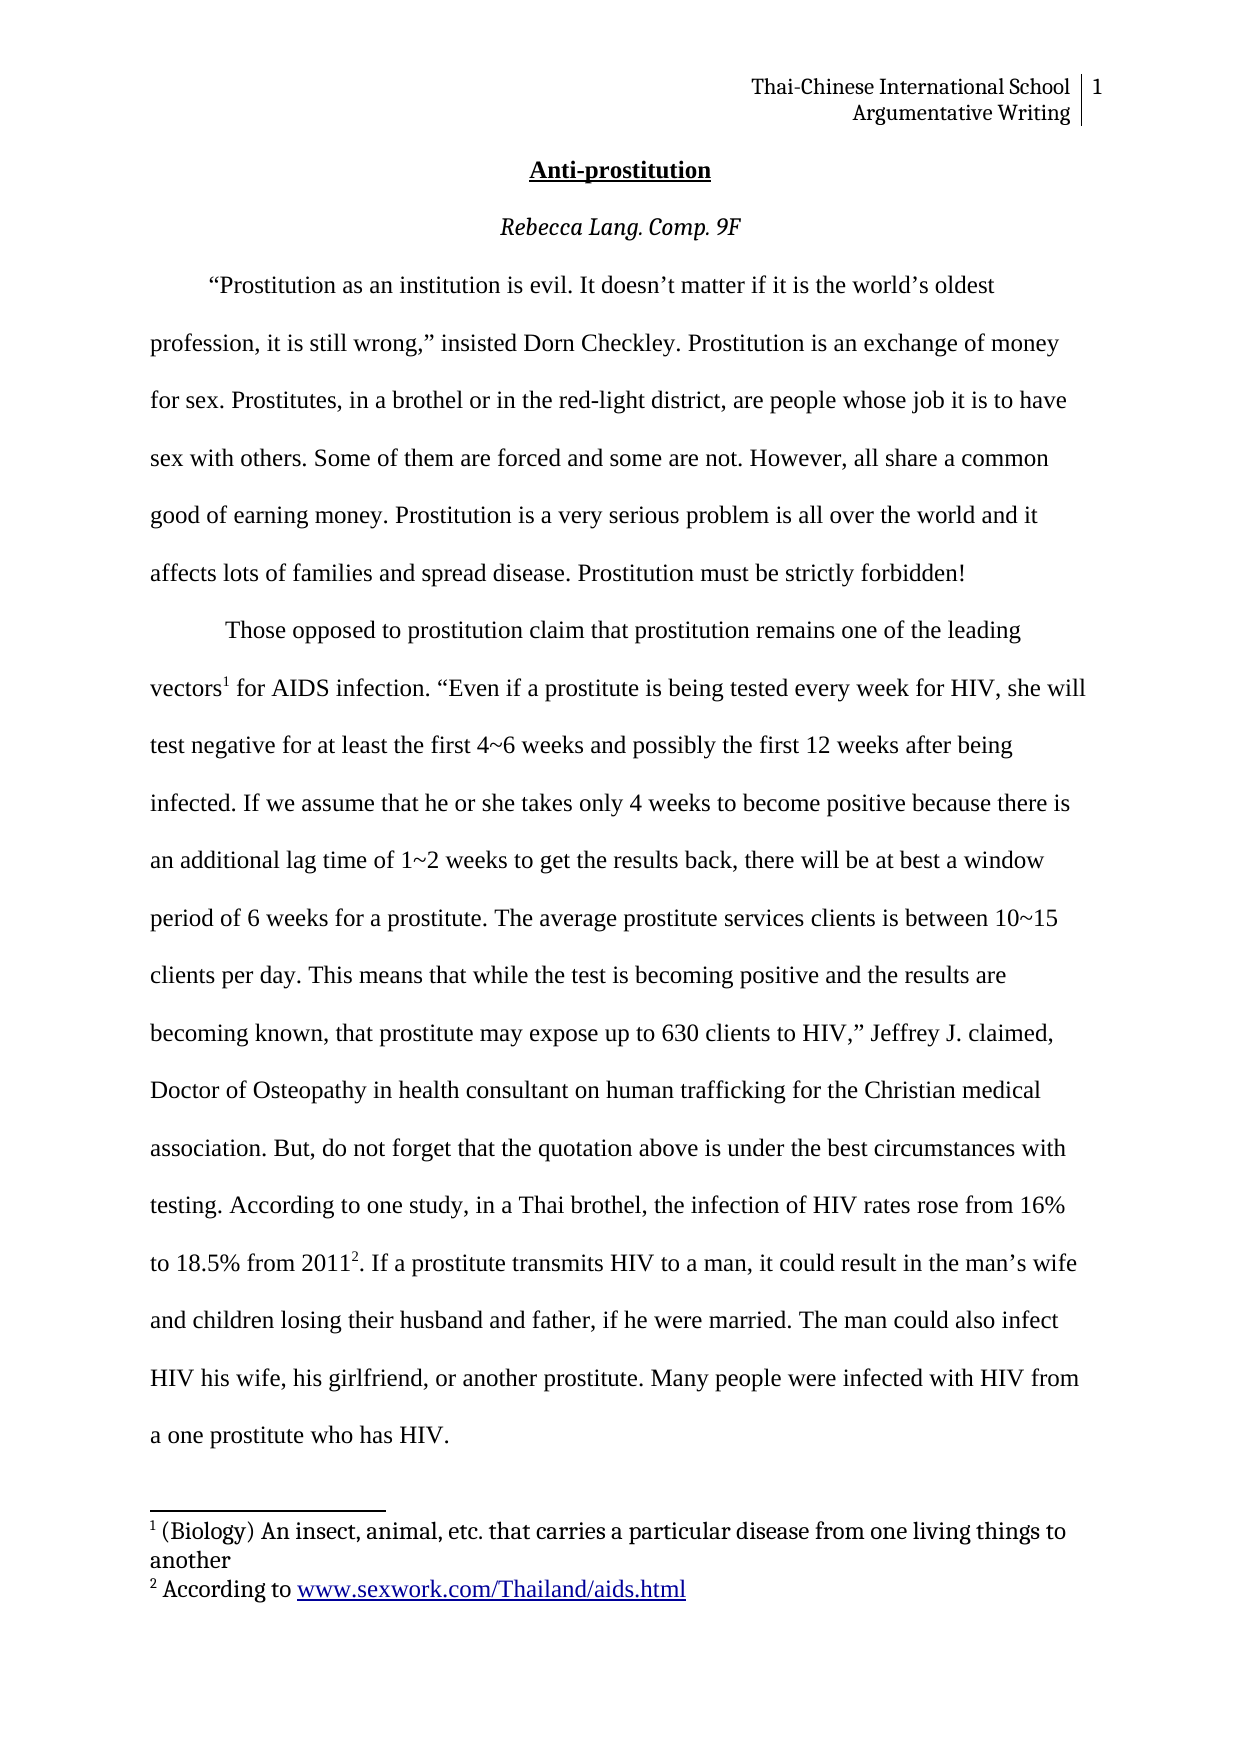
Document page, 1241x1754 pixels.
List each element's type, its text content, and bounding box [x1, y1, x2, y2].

text “Prostitution as an institution is evil. It doesn’t matter if it is the world’s oldest profession, it is still wrong,” insisted Dorn Checkley. Prostitution is an exchange of money for sex. Prostitutes, in a brothel or in the red-light district, are people whose job it is to have sex with others. Some of them are forced and some are not. However, all share a common good of earning money. Prostitution is a very serious problem is all over the world and it affects lots of families and spread disease. Prostitution must be strictly forbidden! [150, 270, 1090, 586]
text Rebecca Lang. Comp. 9F [150, 213, 1090, 241]
text Those opposed to prostitution claim that prostitution remains one of the leading vectors for AIDS infection. “Even if a prostitute is being tested every week for HIV, she will test negative for at least the first 4~6 weeks and possibly the first 12 weeks after being infected. If we assume that he or she takes only 4 weeks to become positive because there is an additional lag time of 1~2 weeks to get the results back, there will be at best a window period of 6 weeks for a prostitute. The average prostitute services clients is between 10~15 clients per day. This means that while the test is becoming positive and the results are becoming known, that prostitute may expose up to 630 clients to HIV,” Jeffrey J. claimed, Doctor of Osteopathy in health consultant on human trafficking for the Christian medical association. But, do not forget that the quotation above is under the best circumstances with testing. According to one study, in a Thai brothel, the infection of HIV rates rose from 16% to 18.5% from 2011. If a prostitute transmits HIV to a man, it could result in the man’s wife and children losing their husband and father, if he were married. The man could also infect HIV his wife, his girlfriend, or another prostitute. Many people were infected with HIV from a one prostitute who has HIV. [150, 615, 1090, 1449]
text Anti-prostitution [150, 155, 1090, 184]
